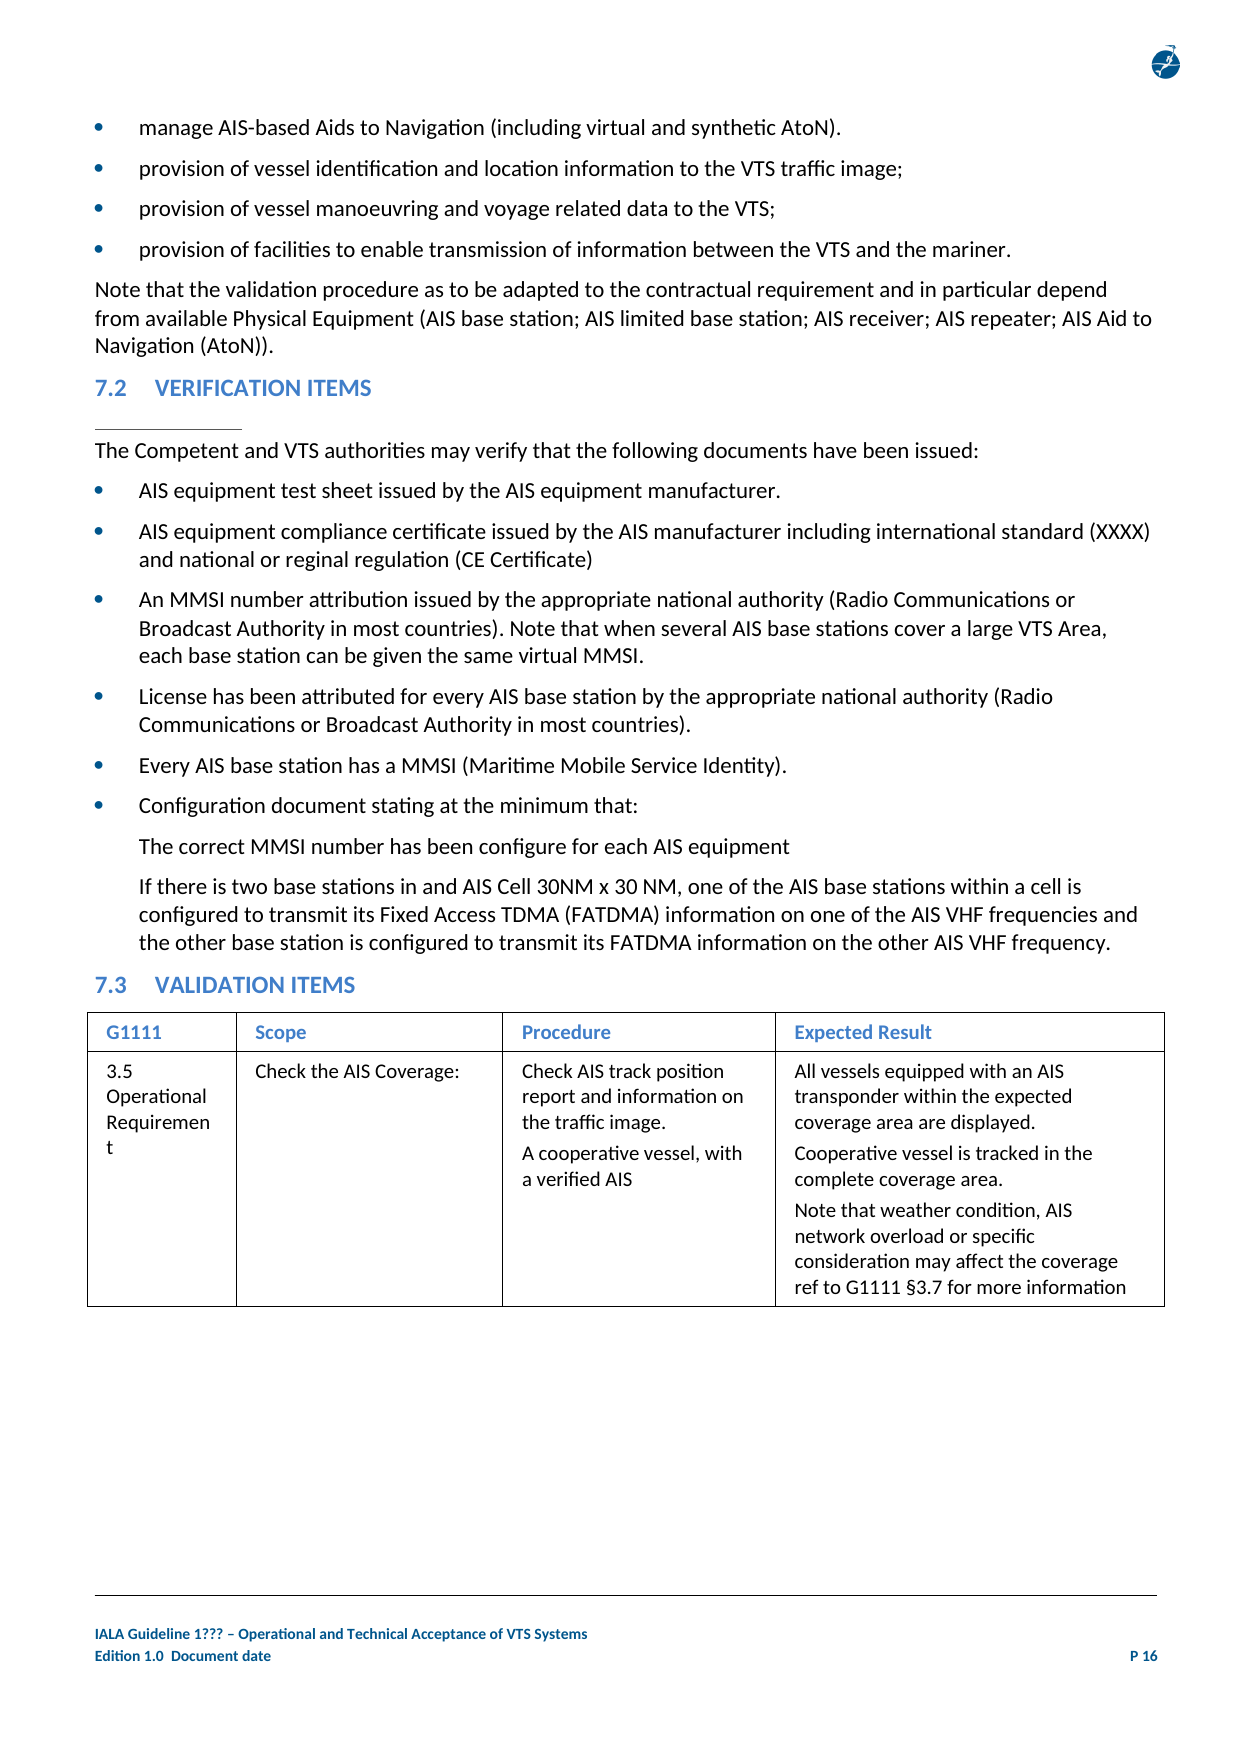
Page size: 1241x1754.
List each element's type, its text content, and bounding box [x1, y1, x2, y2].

table_cell 3.5 Operational Requirement [88, 1052, 236, 1306]
table_header Expected Result [776, 1013, 1164, 1051]
text Configuration document stating at the minimum that: [94, 791, 1157, 819]
table_cell Check AIS track position report and information on the traffic image. A cooperative vessel, with a verified AIS [503, 1052, 775, 1306]
list The correct MMSI number has been configure for each AIS equipment [139, 832, 1157, 860]
table_cell All vessels equipped with an AIS transponder within the expected coverage area are displayed. Cooperative vessel is tracked in the complete coverage area. Note that weather condition, AIS network overload or specific consideration may affect the coverage ref to G1111 §3.7 for more information [776, 1052, 1164, 1306]
picture [1120, 0, 1239, 114]
text provision of vessel manoeuvring and voyage related data to the VTS; [94, 194, 1157, 223]
text AIS equipment test sheet issued by the AIS equipment manufacturer. [94, 477, 1157, 504]
table_cell Check the AIS Coverage: [237, 1052, 502, 1306]
text License has been attributed for every AIS base station by the appropriate national authority (Radio Communications or Broadcast Authority in most countries). [94, 682, 1157, 738]
subtitle Verification items [94, 372, 1157, 403]
table_header Procedure [503, 1013, 775, 1051]
table_header Scope [237, 1013, 502, 1051]
table_header G1111 [88, 1013, 236, 1051]
text AIS equipment compliance certificate issued by the AIS manufacturer including international standard (XXXX) and national or reginal regulation (CE Certificate) [94, 517, 1157, 573]
list The Competent and VTS authorities may verify that the following documents have been issued: [94, 436, 1157, 464]
text provision of vessel identification and location information to the VTS traffic image; [94, 154, 1157, 182]
text Note that the validation procedure as to be adapted to the contractual requirement and in particular depend from available Physical Equipment (AIS base station; AIS limited base station; AIS receiver; AIS repeater; AIS Aid to Navigation (AtoN)). [94, 276, 1157, 360]
text provision of facilities to enable transmission of information between the VTS and the mariner. [94, 235, 1157, 263]
text An MMSI number attribution issued by the appropriate national authority (Radio Communications or Broadcast Authority in most countries). Note that when several AIS base stations cover a large VTS Area, each base station can be given the same virtual MMSI. [94, 586, 1157, 670]
text manage AIS-based Aids to Navigation (including virtual and synthetic AtoN). [94, 113, 1157, 142]
list If there is two base stations in and AIS Cell 30NM x 30 NM, one of the AIS base stations within a cell is configured to transmit its Fixed Access TDMA (FATDMA) information on one of the AIS VHF frequencies and the other base station is configured to transmit its FATDMA information on the other AIS VHF frequency. [139, 872, 1157, 956]
text Every AIS base station has a MMSI (Maritime Mobile Service Identity). [94, 751, 1157, 779]
subtitle Validation items [94, 969, 1157, 999]
